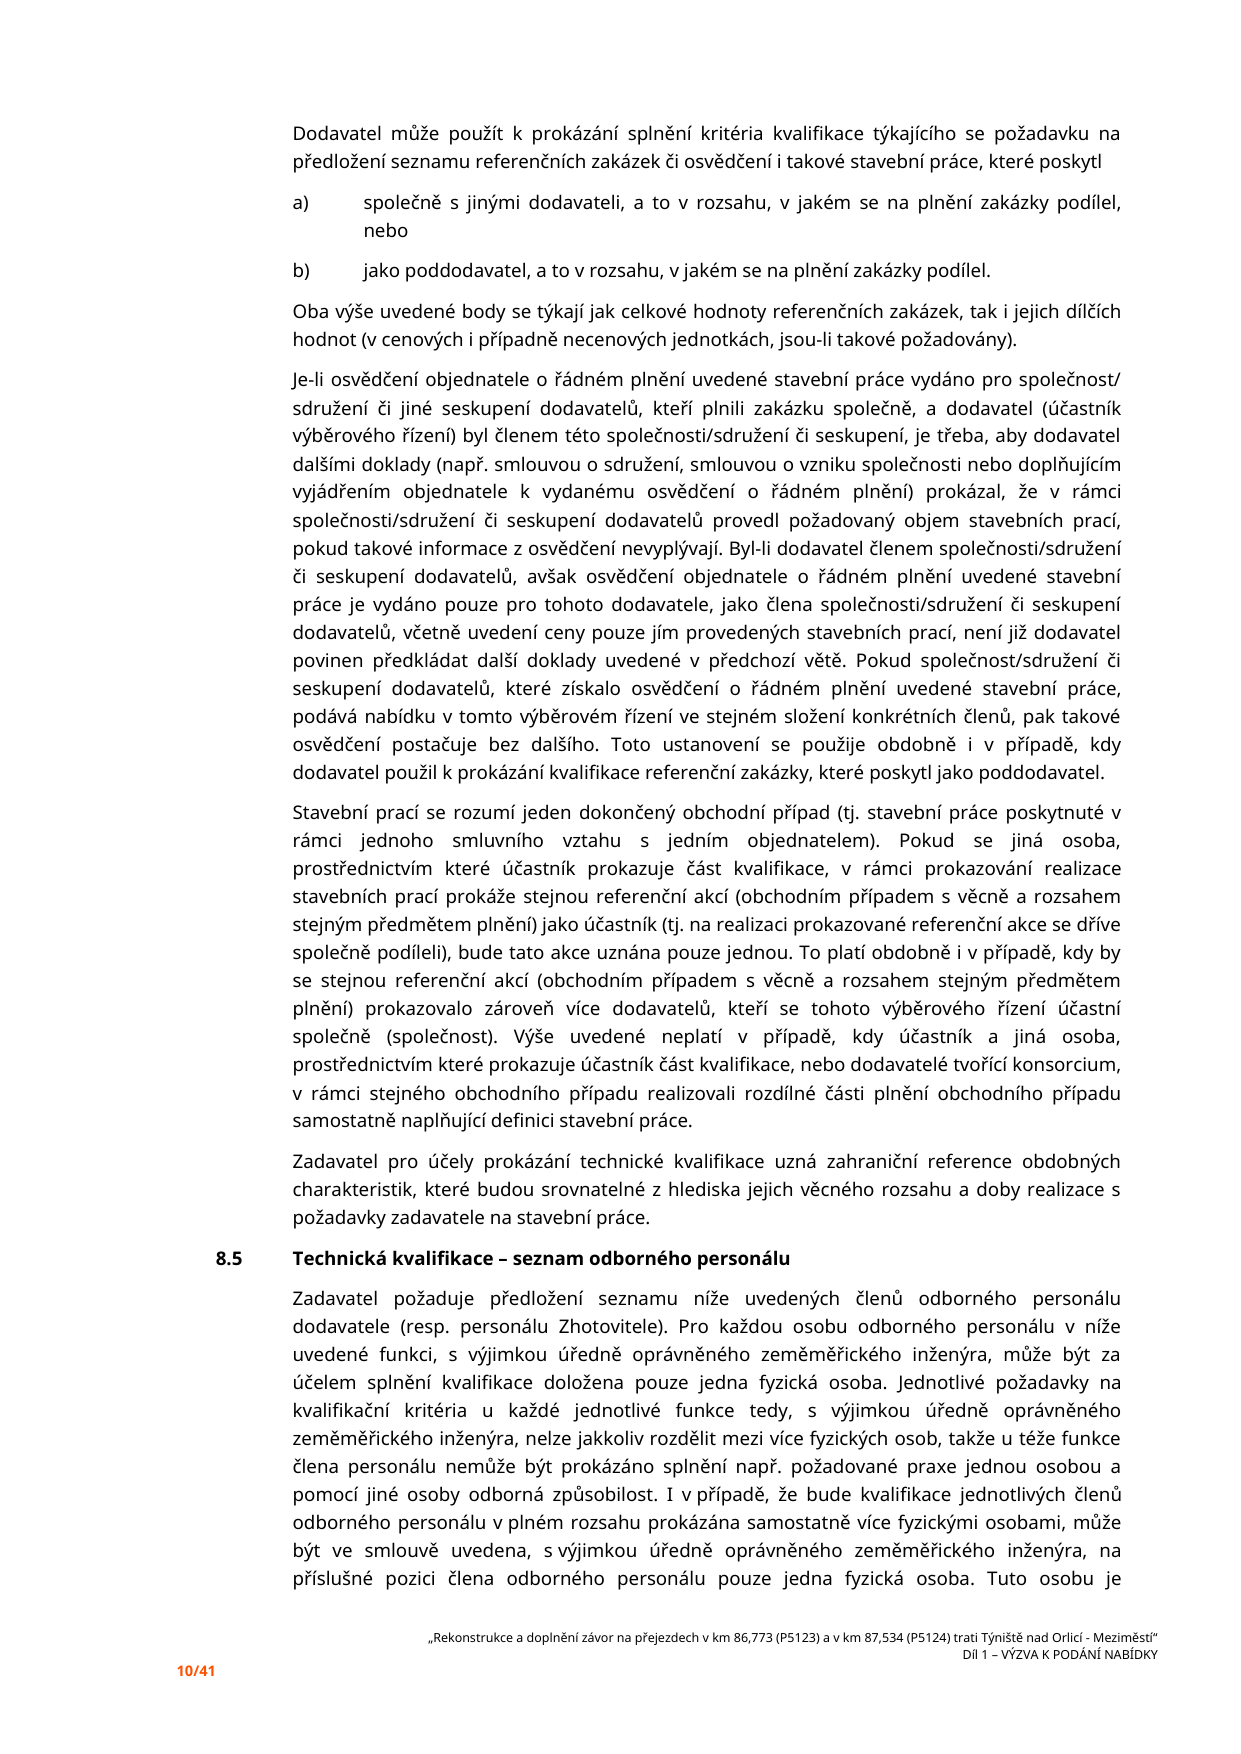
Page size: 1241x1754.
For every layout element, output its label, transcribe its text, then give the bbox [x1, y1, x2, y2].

text b) jako poddodavatel, a to v rozsahu, v jakém se na plnění zakázky podílel. [292, 258, 1122, 283]
text Oba výše uvedené body se týkají jak celkové hodnoty referenčních zakázek, tak i jejich dílčích hodnot (v cenových i případně necenových jednotkách, jsou-li takové požadovány). [292, 298, 1122, 352]
text Stavební prací se rozumí jeden dokončený obchodní případ (tj. stavební práce poskytnuté v rámci jednoho smluvního vztahu s jedním objednatelem). Pokud se jiná osoba, prostřednictvím které účastník prokazuje část kvalifikace, v rámci prokazování realizace stavebních prací prokáže stejnou referenční akcí (obchodním případem s věcně a rozsahem stejným předmětem plnění) jako účastník (tj. na realizaci prokazované referenční akce se dříve společně podíleli), bude tato akce uznána pouze jednou. To platí obdobně i v případě, kdy by se stejnou referenční akcí (obchodním případem s věcně a rozsahem stejným předmětem plnění) prokazovalo zároveň více dodavatelů, kteří se tohoto výběrového řízení účastní společně (společnost). Výše uvedené neplatí v případě, kdy účastník a jiná osoba, prostřednictvím které prokazuje účastník část kvalifikace, nebo dodavatelé tvořící konsorcium, v rámci stejného obchodního případu realizovali rozdílné části plnění obchodního případu samostatně naplňující definici stavební práce. [292, 799, 1122, 1133]
text Dodavatel může použít k prokázání splnění kritéria kvalifikace týkajícího se požadavku na předložení seznamu referenčních zakázek či osvědčení i takové stavební práce, které poskytl [292, 121, 1122, 174]
text Je-li osvědčení objednatele o řádném plnění uvedené stavební práce vydáno pro společnost/ sdružení či jiné seskupení dodavatelů, kteří plnili zakázku společně, a dodavatel (účastník výběrového řízení) byl členem této společnosti/sdružení či seskupení, je třeba, aby dodavatel dalšími doklady (např. smlouvou o sdružení, smlouvou o vzniku společnosti nebo doplňujícím vyjádřením objednatele k vydanému osvědčení o řádném plnění) prokázal, že v rámci společnosti/sdružení či seskupení dodavatelů provedl požadovaný objem stavebních prací, pokud takové informace z osvědčení nevyplývají. Byl-li dodavatel členem společnosti/sdružení či seskupení dodavatelů, avšak osvědčení objednatele o řádném plnění uvedené stavební práce je vydáno pouze pro tohoto dodavatele, jako člena společnosti/sdružení či seskupení dodavatelů, včetně uvedení ceny pouze jím provedených stavebních prací, není již dodavatel povinen předkládat další doklady uvedené v předchozí větě. Pokud společnost/sdružení či seskupení dodavatelů, které získalo osvědčení o řádném plnění uvedené stavební práce, podává nabídku v tomto výběrovém řízení ve stejném složení konkrétních členů, pak takové osvědčení postačuje bez dalšího. Toto ustanovení se použije obdobně i v případě, kdy dodavatel použil k prokázání kvalifikace referenční zakázky, které poskytl jako poddodavatel. [292, 367, 1122, 784]
text a) společně s jinými dodavateli, a to v rozsahu, v jakém se na plnění zakázky podílel, nebo [292, 189, 1122, 243]
text Technická kvalifikace – seznam odborného personálu [216, 1245, 1122, 1270]
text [292, 1285, 1122, 1591]
text Zadavatel pro účely prokázání technické kvalifikace uzná zahraniční reference obdobných charakteristik, které budou srovnatelné z hlediska jejich věcného rozsahu a doby realizace s požadavky zadavatele na stavební práce. [292, 1148, 1122, 1230]
